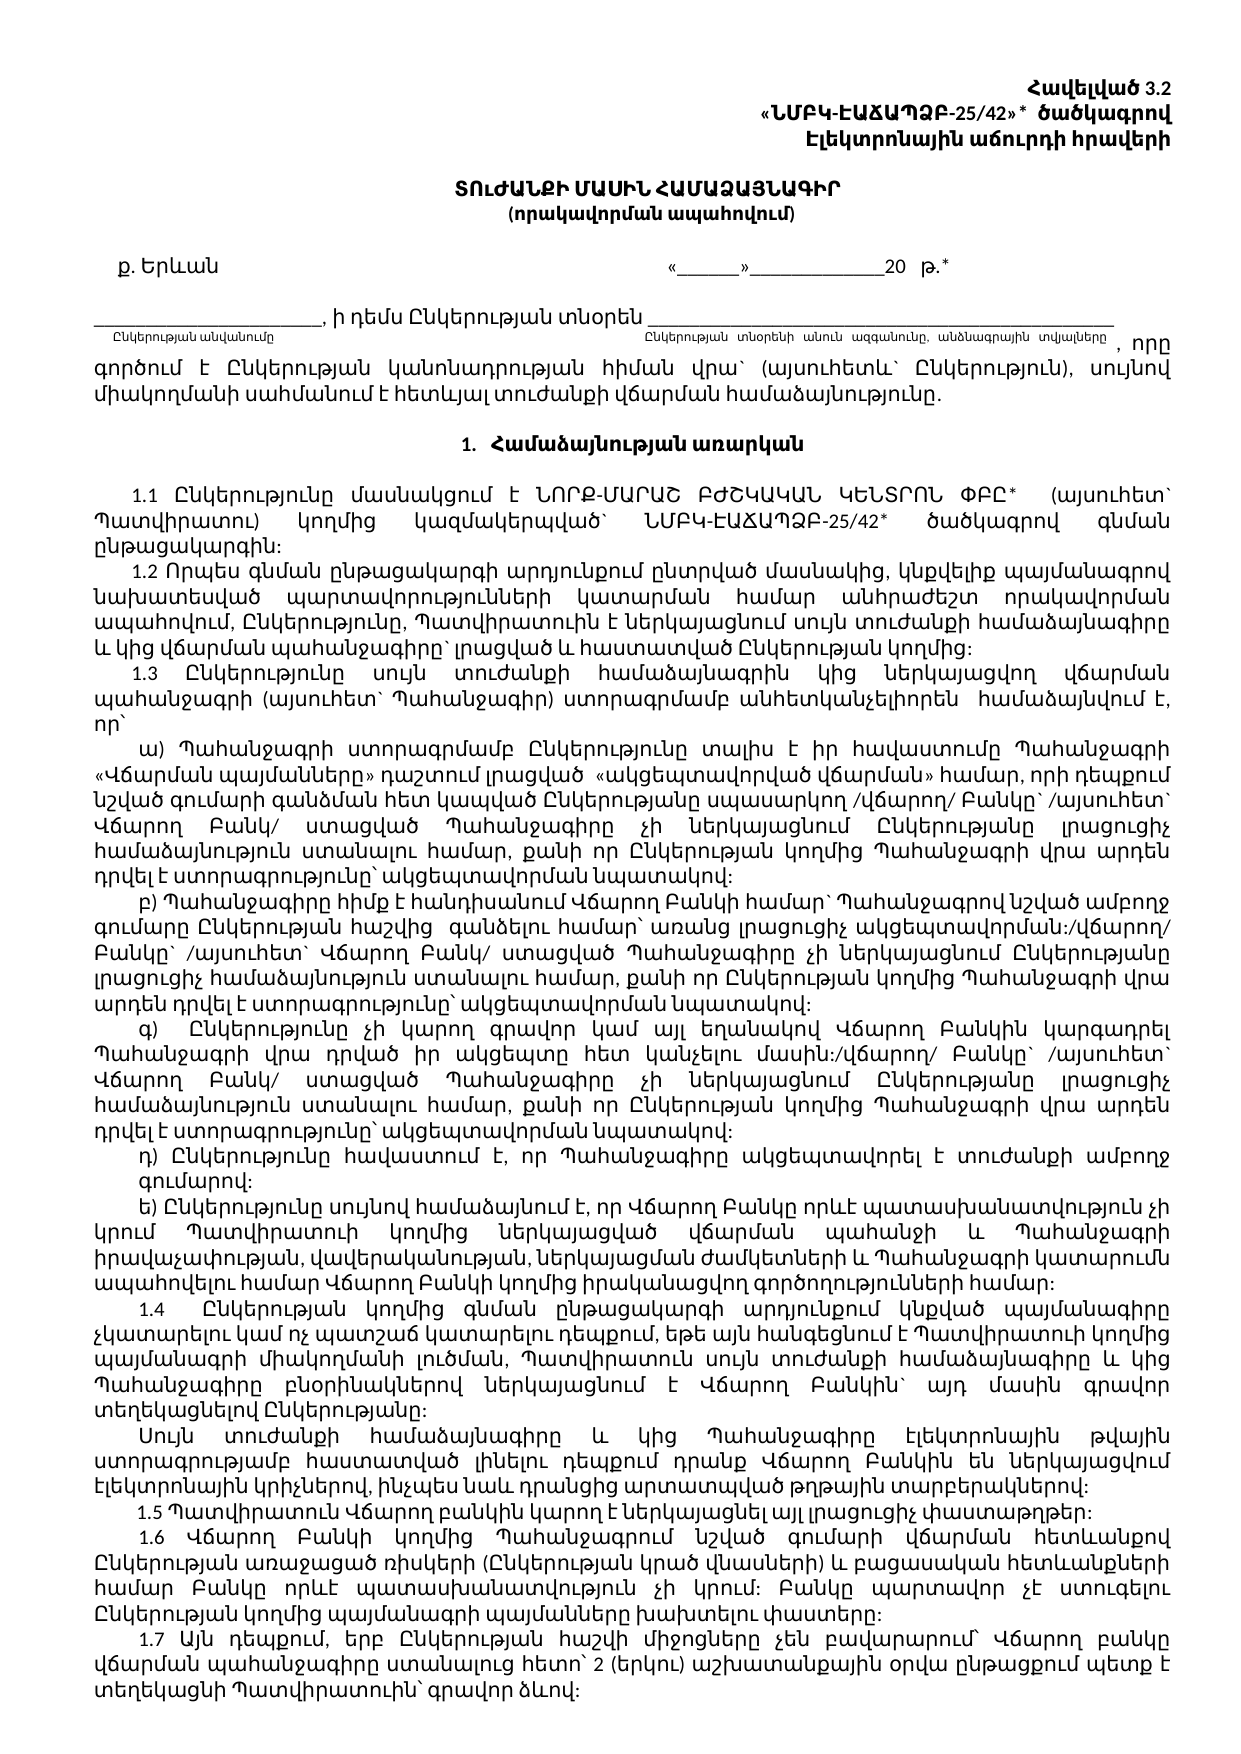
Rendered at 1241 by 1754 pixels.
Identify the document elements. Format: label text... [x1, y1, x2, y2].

text 1.1 Ընկերությունը մասնակցում է ՆՈՐՔ-ՄԱՐԱՇ ԲԺՇԿԱԿԱՆ ԿԵՆՏՐՈՆ ՓԲԸ* (այսուհետ` Պատվիրատու) կողմից կազմակերպված` ՆՄԲԿ-ԷԱՃԱՊՁԲ-25/42* ծածկագրով գնման ընթացակարգին: [94, 482, 1171, 559]
text ______________________, ի դեմս Ընկերության տնօրեն _____________________________________________ [94, 304, 1171, 330]
text (որակավորման ապահովում) [94, 202, 1171, 225]
text բ) Պահանջագիրը հիմք է հանդիսանում Վճարող Բանկի համար` Պահանջագրով նշված ամբողջ գումարը Ընկերության հաշվից գանձելու համար՝ առանց լրացուցիչ ակցեպտավորման:/վճարող/ Բանկը` /այսուհետ` Վճարող Բանկ/ ստացված Պահանջագիրը չի ներկայացնում Ընկերությանը լրացուցիչ համաձայնություն ստանալու համար, քանի որ Ընկերության կողմից Պահանջագրի վրա արդեն դրվել է ստորագրությունը՝ ակցեպտավորման նպատակով: [94, 889, 1171, 1016]
text 1.5 Պատվիրատուն Վճարող բանկին կարող է ներկայացնել այլ լրացուցիչ փաստաթղթեր: [94, 1499, 1171, 1524]
text 1.7 Այն դեպքում, երբ Ընկերության հաշվի միջոցները չեն բավարարում՝ Վճարող բանկը վճարման պահանջագիրը ստանալուց հետո՝ 2 (երկու) աշխատանքային օրվա ընթացքում պետք է տեղեկացնի Պատվիրատուին՝ գրավոր ձևով: [94, 1626, 1171, 1702]
text 1.2 Որպես գնման ընթացակարգի արդյունքում ընտրված մասնակից, կնքվելիք պայմանագրով նախատեսված պարտավորությունների կատարման համար անհրաժեշտ որակավորման ապահովում, Ընկերությունը, Պատվիրատուին է ներկայացնում սույն տուժանքի համաձայնագիրը և կից վճարման պահանջագիրը` լրացված և հաստատված Ընկերության կողմից: [94, 559, 1171, 660]
text 1.3 Ընկերությունը սույն տուժանքի համաձայնագրին կից ներկայացվող վճարման պահանջագրի (այսուհետ` Պահանջագիր) ստորագրմամբ անհետկանչելիորեն համաձայնվում է, որ՝ [94, 660, 1171, 737]
text գ) Ընկերությունը չի կարող գրավոր կամ այլ եղանակով Վճարող Բանկին կարգադրել Պահանջագրի վրա դրված իր ակցեպտը հետ կանչելու մասին:/վճարող/ Բանկը` /այսուհետ` Վճարող Բանկ/ ստացված Պահանջագիրը չի ներկայացնում Ընկերությանը լրացուցիչ համաձայնություն ստանալու համար, քանի որ Ընկերության կողմից Պահանջագրի վրա արդեն դրվել է ստորագրությունը՝ ակցեպտավորման նպատակով: [94, 1016, 1171, 1143]
text Էլեկտրոնային աճուրդի հրավերի [94, 126, 1171, 151]
text «ՆՄԲԿ-ԷԱՃԱՊՁԲ-25/42»* ծածկագրով [94, 100, 1171, 126]
text ե) Ընկերությունը սույնով համաձայնում է, որ Վճարող Բանկը որևէ պատասխանատվություն չի կրում Պատվիրատուի կողմից ներկայացված վճարման պահանջի և Պահանջագրի իրավաչափության, վավերականության, ներկայացման ժամկետների և Պահանջագրի կատարումն ապահովելու համար Վճարող Բանկի կողմից իրականացվող գործողությունների համար: [94, 1194, 1171, 1296]
text Հավելված 3.2 [94, 75, 1171, 100]
text ք. Երևան «______»_____________20 թ.* [94, 254, 1171, 279]
text ա) Պահանջագրի ստորագրմամբ Ընկերությունը տալիս է իր հավաստումը Պահանջագրի «Վճարման պայմանները» դաշտում լրացված «ակցեպտավորված վճարման» համար, որի դեպքում նշված գումարի գանձման հետ կապված Ընկերությանը սպասարկող /վճարող/ Բանկը` /այսուհետ` Վճարող Բանկ/ ստացված Պահանջագիրը չի ներկայացնում Ընկերությանը լրացուցիչ համաձայնություն ստանալու համար, քանի որ Ընկերության կողմից Պահանջագրի վրա արդեն դրվել է ստորագրությունը՝ ակցեպտավորման նպատակով: [94, 737, 1171, 889]
text Ընկերության անվանումը Ընկերության տնօրենի անուն ազգանունը, անձնագրային տվյալները , որը գործում է Ընկերության կանոնադրության հիման վրա` (այսուհետև` Ընկերություն), սույնով միակողմանի սահմանում է հետևյալ տուժանքի վճարման համաձայնությունը. [94, 330, 1171, 406]
text Սույն տուժանքի համաձայնագիրը և կից Պահանջագիրը էլեկտրոնային թվային ստորագրությամբ հաստատված լինելու դեպքում դրանք Վճարող Բանկին են ներկայացվում էլեկտրոնային կրիչներով, ինչպես նաև դրանցից արտատպված թղթային տարբերակներով: [94, 1423, 1171, 1499]
text 1.6 Վճարող Բանկի կողմից Պահանջագրում նշված գումարի վճարման հետևանքով Ընկերության առաջացած ռիսկերի (Ընկերության կրած վնասների) և բացասական հետևանքների համար Բանկը որևէ պատասխանատվություն չի կրում: Բանկը պարտավոր չէ ստուգելու Ընկերության կողմից պայմանագրի պայմանները խախտելու փաստերը: [94, 1524, 1171, 1626]
text 1.4 Ընկերության կողմից գնման ընթացակարգի արդյունքում կնքված պայմանագիրը չկատարելու կամ ոչ պատշաճ կատարելու դեպքում, եթե այն հանգեցնում է Պատվիրատուի կողմից պայմանագրի միակողմանի լուծման, Պատվիրատուն սույն տուժանքի համաձայնագիրը և կից Պահանջագիրը բնօրինակներով ներկայացնում է Վճարող Բանկին` այդ մասին գրավոր տեղեկացնելով Ընկերությանը: [94, 1296, 1171, 1423]
text դ) Ընկերությունը հավաստում է, որ Պահանջագիրը ակցեպտավորել է տուժանքի ամբողջ գումարով: [138, 1143, 1171, 1194]
text 1. Համաձայնության առարկան [94, 432, 1171, 457]
text ՏՈւԺԱՆՔԻ ՄԱՍԻՆ ՀԱՄԱՁԱՅՆԱԳԻՐ [94, 177, 1171, 202]
